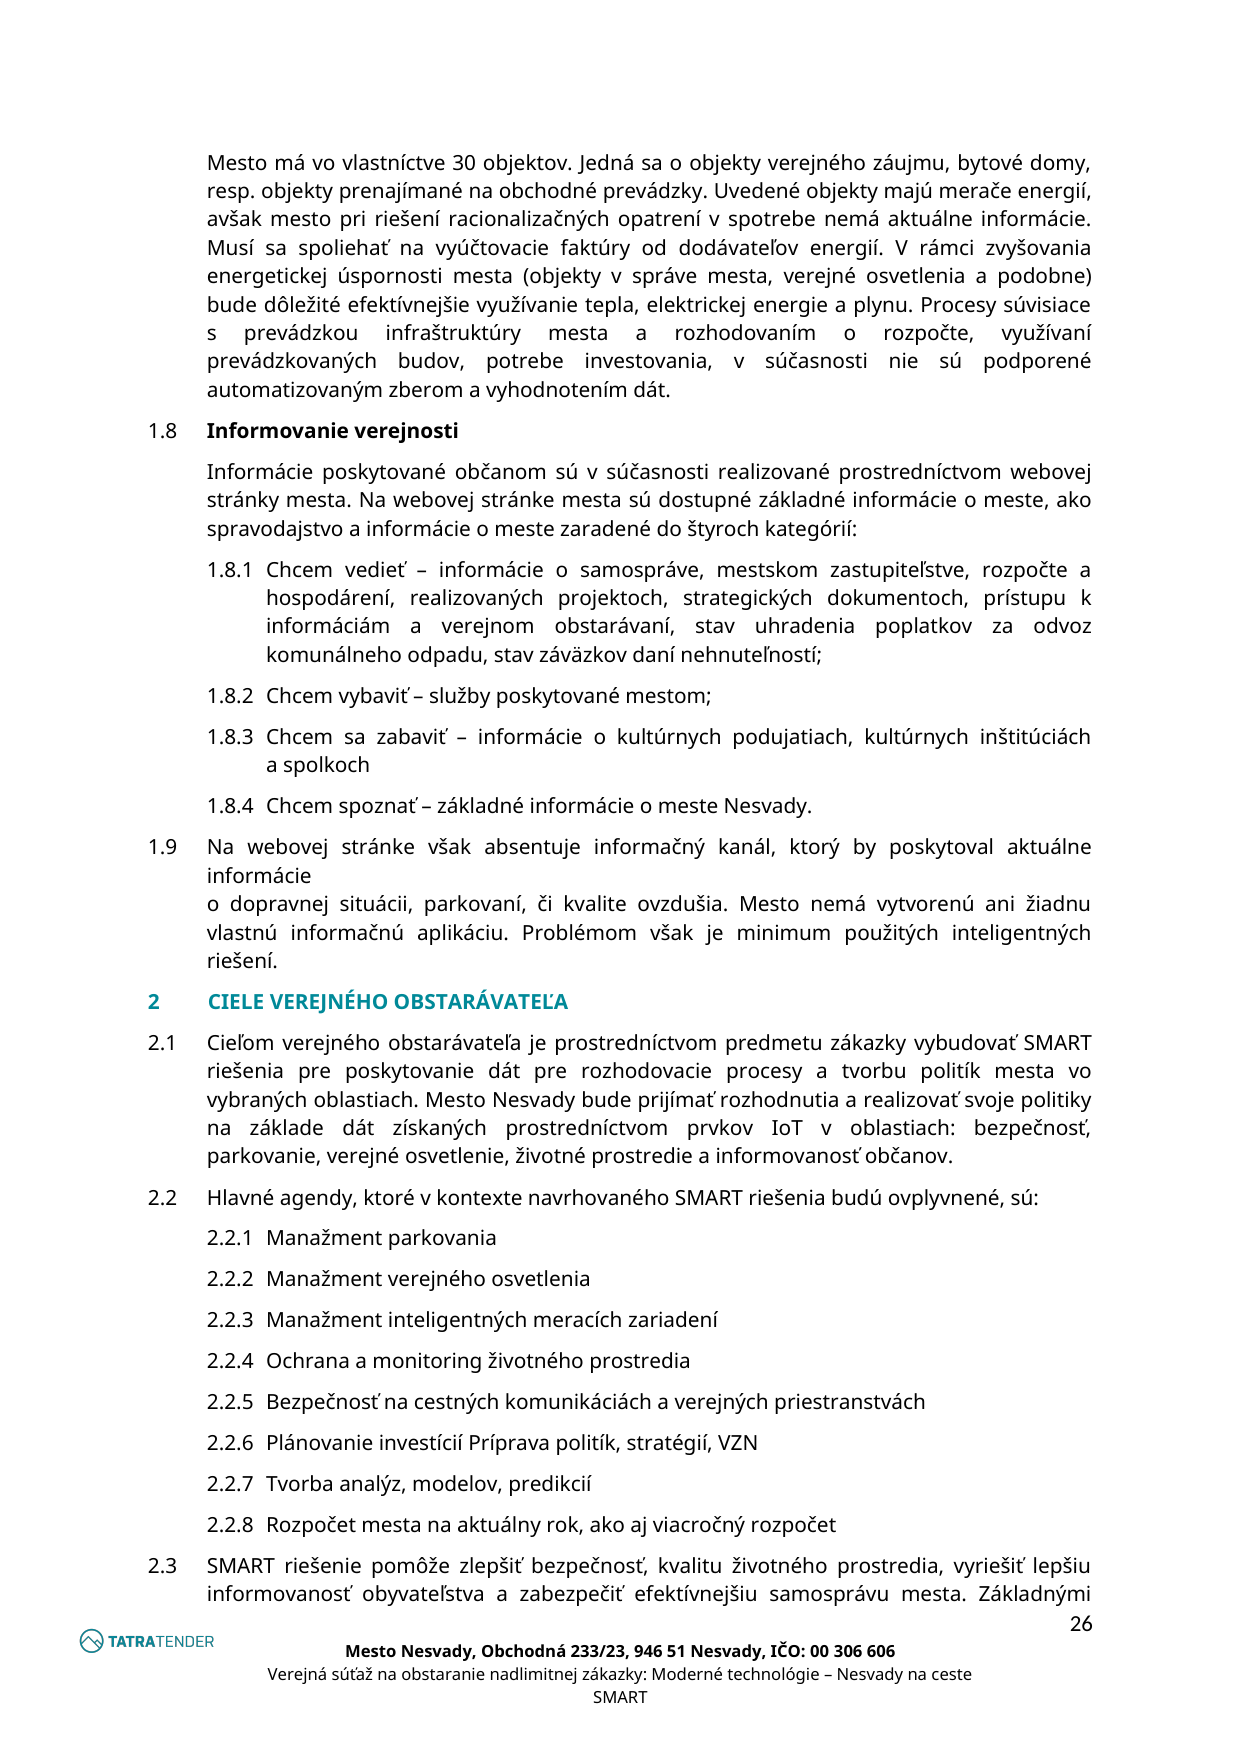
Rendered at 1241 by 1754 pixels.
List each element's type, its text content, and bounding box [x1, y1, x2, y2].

subtitle Chcem vedieť – informácie o samospráve, mestskom zastupiteľstve, rozpočte a hospodárení, realizovaných projektoch, strategických dokumentoch, prístupu k informáciám a verejnom obstarávaní, stav uhradenia poplatkov za odvoz komunálneho odpadu, stav záväzkov daní nehnuteľností; [207, 555, 1093, 668]
subtitle Mesto má vo vlastníctve 30 objektov. Jedná sa o objekty verejného záujmu, bytové domy, resp. objekty prenajímané na obchodné prevádzky. Uvedené objekty majú merače energií, avšak mesto pri riešení racionalizačných opatrení v spotrebe nemá aktuálne informácie. Musí sa spoliehať na vyúčtovacie faktúry od dodávateľov energií. V rámci zvyšovania energetickej úspornosti mesta (objekty v správe mesta, verejné osvetlenia a podobne) bude dôležité efektívnejšie využívanie tepla, elektrickej energie a plynu. Procesy súvisiace s prevádzkou infraštruktúry mesta a rozhodovaním o rozpočte, využívaní prevádzkovaných budov, potrebe investovania, v súčasnosti nie sú podporené automatizovaným zberom a vyhodnotením dát. [207, 148, 1093, 403]
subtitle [148, 1551, 1093, 1608]
subtitle Plánovanie investícií Príprava politík, stratégií, VZN [207, 1428, 1093, 1457]
subtitle Cieľom verejného obstarávateľa je prostredníctvom predmetu zákazky vybudovať SMART riešenia pre poskytovanie dát pre rozhodovacie procesy a tvorbu politík mesta vo vybraných oblastiach. Mesto Nesvady bude prijímať rozhodnutia a realizovať svoje politiky na základe dát získaných prostredníctvom prvkov IoT v oblastiach: bezpečnosť, parkovanie, verejné osvetlenie, životné prostredie a informovanosť občanov. [148, 1028, 1093, 1170]
subtitle Informovanie verejnosti [148, 416, 1093, 444]
subtitle Manažment verejného osvetlenia [207, 1264, 1093, 1293]
subtitle Manažment inteligentných meracích zariadení [207, 1305, 1093, 1334]
subtitle Ochrana a monitoring životného prostredia [207, 1346, 1093, 1375]
subtitle Na webovej stránke však absentuje informačný kanál, ktorý by poskytoval aktuálne informácie o dopravnej situácii, parkovaní, či kvalite ovzdušia. Mesto nemá vytvorenú ani žiadnu vlastnú informačnú aplikáciu. Problémom však je minimum použitých inteligentných riešení. [148, 832, 1093, 974]
picture [77, 1617, 224, 1662]
subtitle Chcem spoznať – základné informácie o meste Nesvady. [207, 791, 1093, 820]
subtitle Hlavné agendy, ktoré v kontexte navrhovaného SMART riešenia budú ovplyvnené, sú: [148, 1183, 1093, 1211]
list ciele verejného obstarávateľa [148, 987, 1093, 1015]
subtitle Rozpočet mesta na aktuálny rok, ako aj viacročný rozpočet [207, 1510, 1093, 1538]
subtitle Manažment parkovania [207, 1223, 1093, 1252]
subtitle Informácie poskytované občanom sú v súčasnosti realizované prostredníctvom webovej stránky mesta. Na webovej stránke mesta sú dostupné základné informácie o meste, ako spravodajstvo a informácie o meste zaradené do štyroch kategórií: [207, 457, 1093, 542]
subtitle Chcem sa zabaviť – informácie o kultúrnych podujatiach, kultúrnych inštitúciách a spolkoch [207, 722, 1093, 779]
subtitle Bezpečnosť na cestných komunikáciách a verejných priestranstvách [207, 1387, 1093, 1416]
subtitle Tvorba analýz, modelov, predikcií [207, 1469, 1093, 1498]
subtitle Chcem vybaviť – služby poskytované mestom; [207, 681, 1093, 709]
